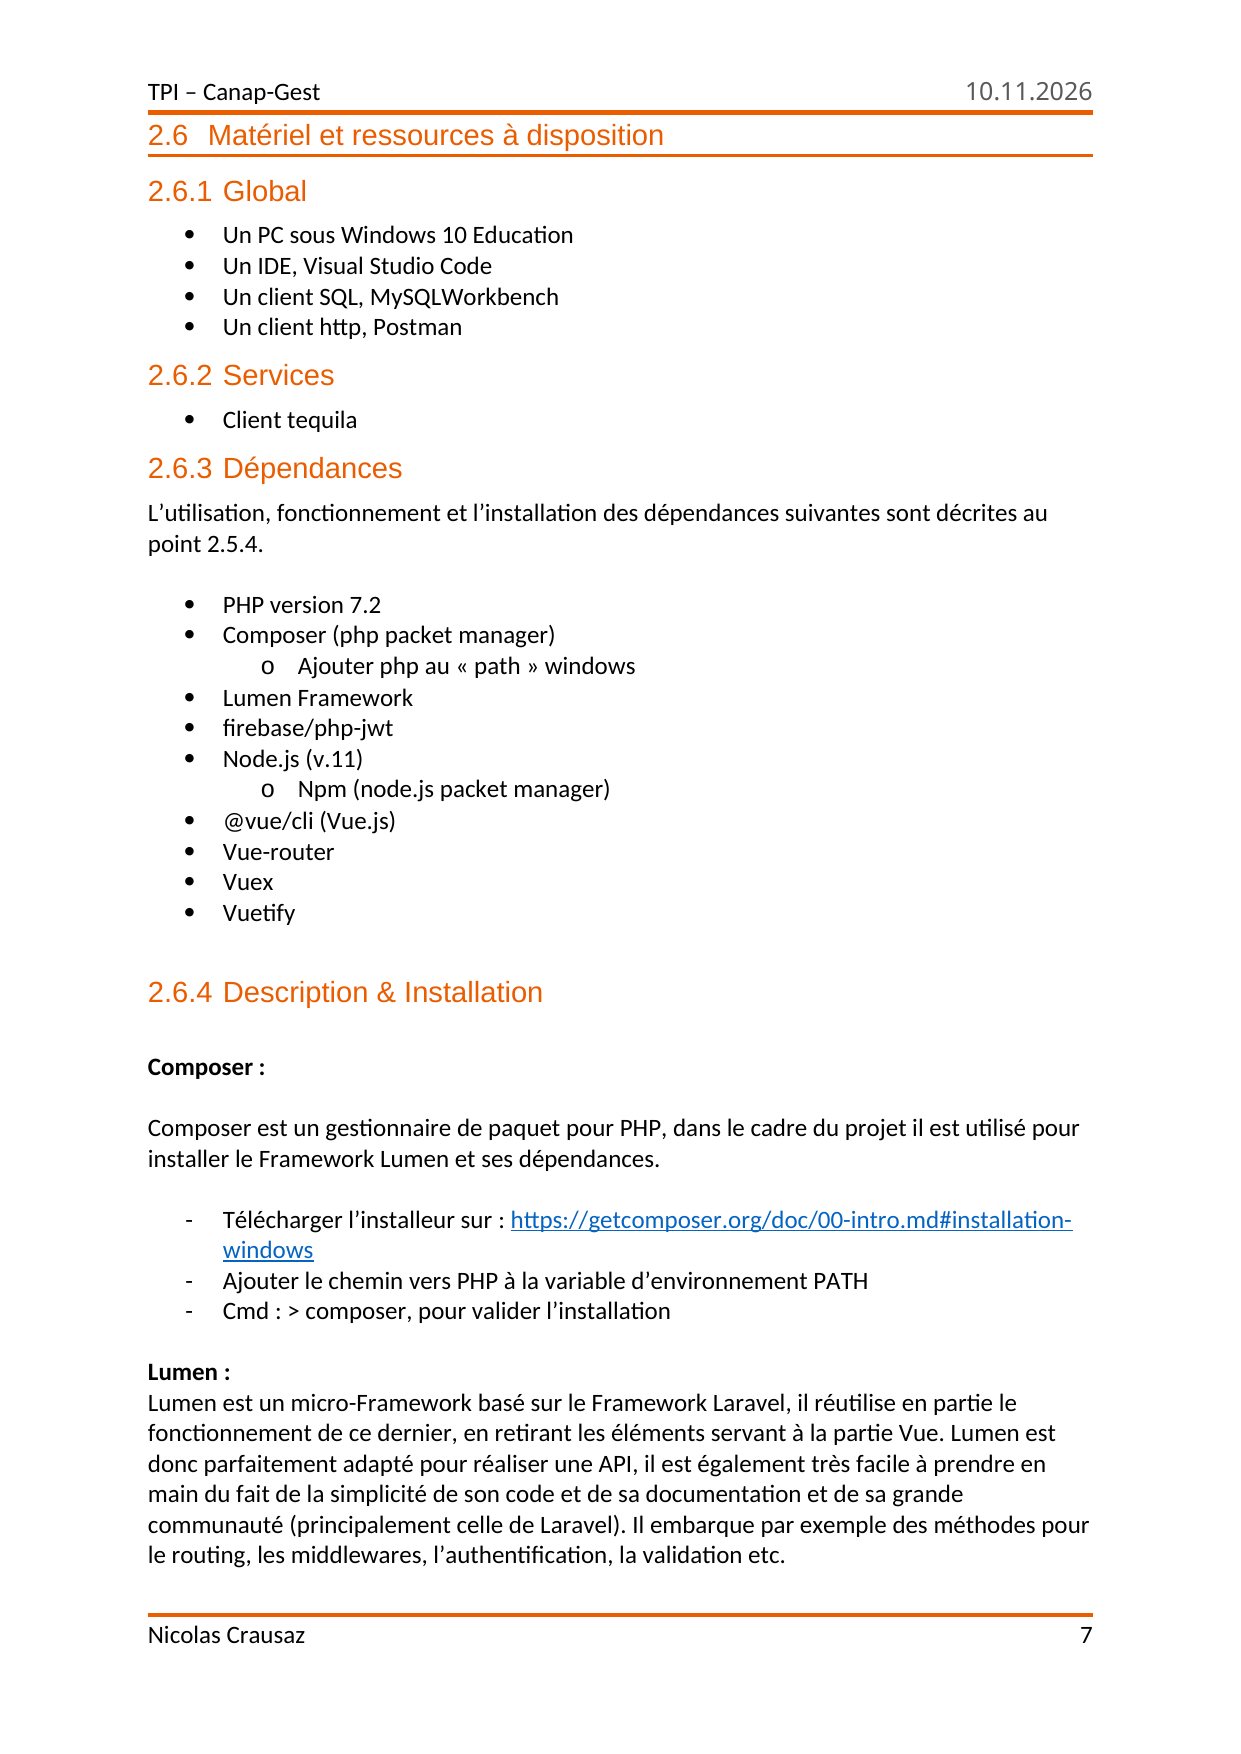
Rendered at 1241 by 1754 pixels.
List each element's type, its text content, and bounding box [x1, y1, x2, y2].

text Lumen est un micro-Framework basé sur le Framework Laravel, il réutilise en partie le fonctionnement de ce dernier, en retirant les éléments servant à la partie Vue. Lumen est donc parfaitement adapté pour réaliser une API, il est également très facile à prendre en main du fait de la simplicité de son code et de sa documentation et de sa grande communauté (principalement celle de Laravel). Il embarque par exemple des méthodes pour le routing, les middlewares, l’authentification, la validation etc. [148, 1387, 1093, 1570]
list Un PC sous Windows 10 Education [185, 219, 1093, 250]
list Un IDE, Visual Studio Code [185, 250, 1093, 281]
subtitle Dépendances [148, 452, 1093, 485]
list Vuex [185, 866, 1093, 897]
list @vue/cli (Vue.js) [185, 805, 1093, 836]
list firebase/php-jwt [185, 712, 1093, 743]
list Un client http, Postman [185, 311, 1093, 342]
list Cmd : > composer, pour valider l’installation [185, 1295, 1093, 1326]
list Ajouter php au « path » windows [260, 650, 1093, 682]
list Vuetify [185, 897, 1093, 927]
subtitle Description & Installation [148, 974, 1093, 1008]
text Composer : [148, 1051, 1093, 1082]
list PHP version 7.2 [185, 589, 1093, 620]
subtitle Services [148, 358, 1093, 392]
list Npm (node.js packet manager) [260, 773, 1093, 805]
text Lumen : [148, 1356, 1093, 1387]
list Vue-router [185, 836, 1093, 866]
list Node.js (v.11) [185, 743, 1093, 773]
list Composer (php packet manager) [185, 620, 1093, 650]
text L’utilisation, fonctionnement et l’installation des dépendances suivantes sont décrites au point 2.5.4. [148, 498, 1093, 559]
list Lumen Framework [185, 682, 1093, 712]
list Ajouter le chemin vers PHP à la variable d’environnement PATH [185, 1265, 1093, 1295]
subtitle Matériel et ressources à disposition [148, 118, 1093, 154]
list Client tequila [185, 404, 1093, 435]
text Composer est un gestionnaire de paquet pour PHP, dans le cadre du projet il est utilisé pour installer le Framework Lumen et ses dépendances. [148, 1112, 1093, 1173]
list Télécharger l’installeur sur : https://getcomposer.org/doc/00-intro.md#installation-windows [185, 1204, 1093, 1265]
subtitle Global [148, 173, 1093, 207]
list Un client SQL, MySQLWorkbench [185, 281, 1093, 311]
